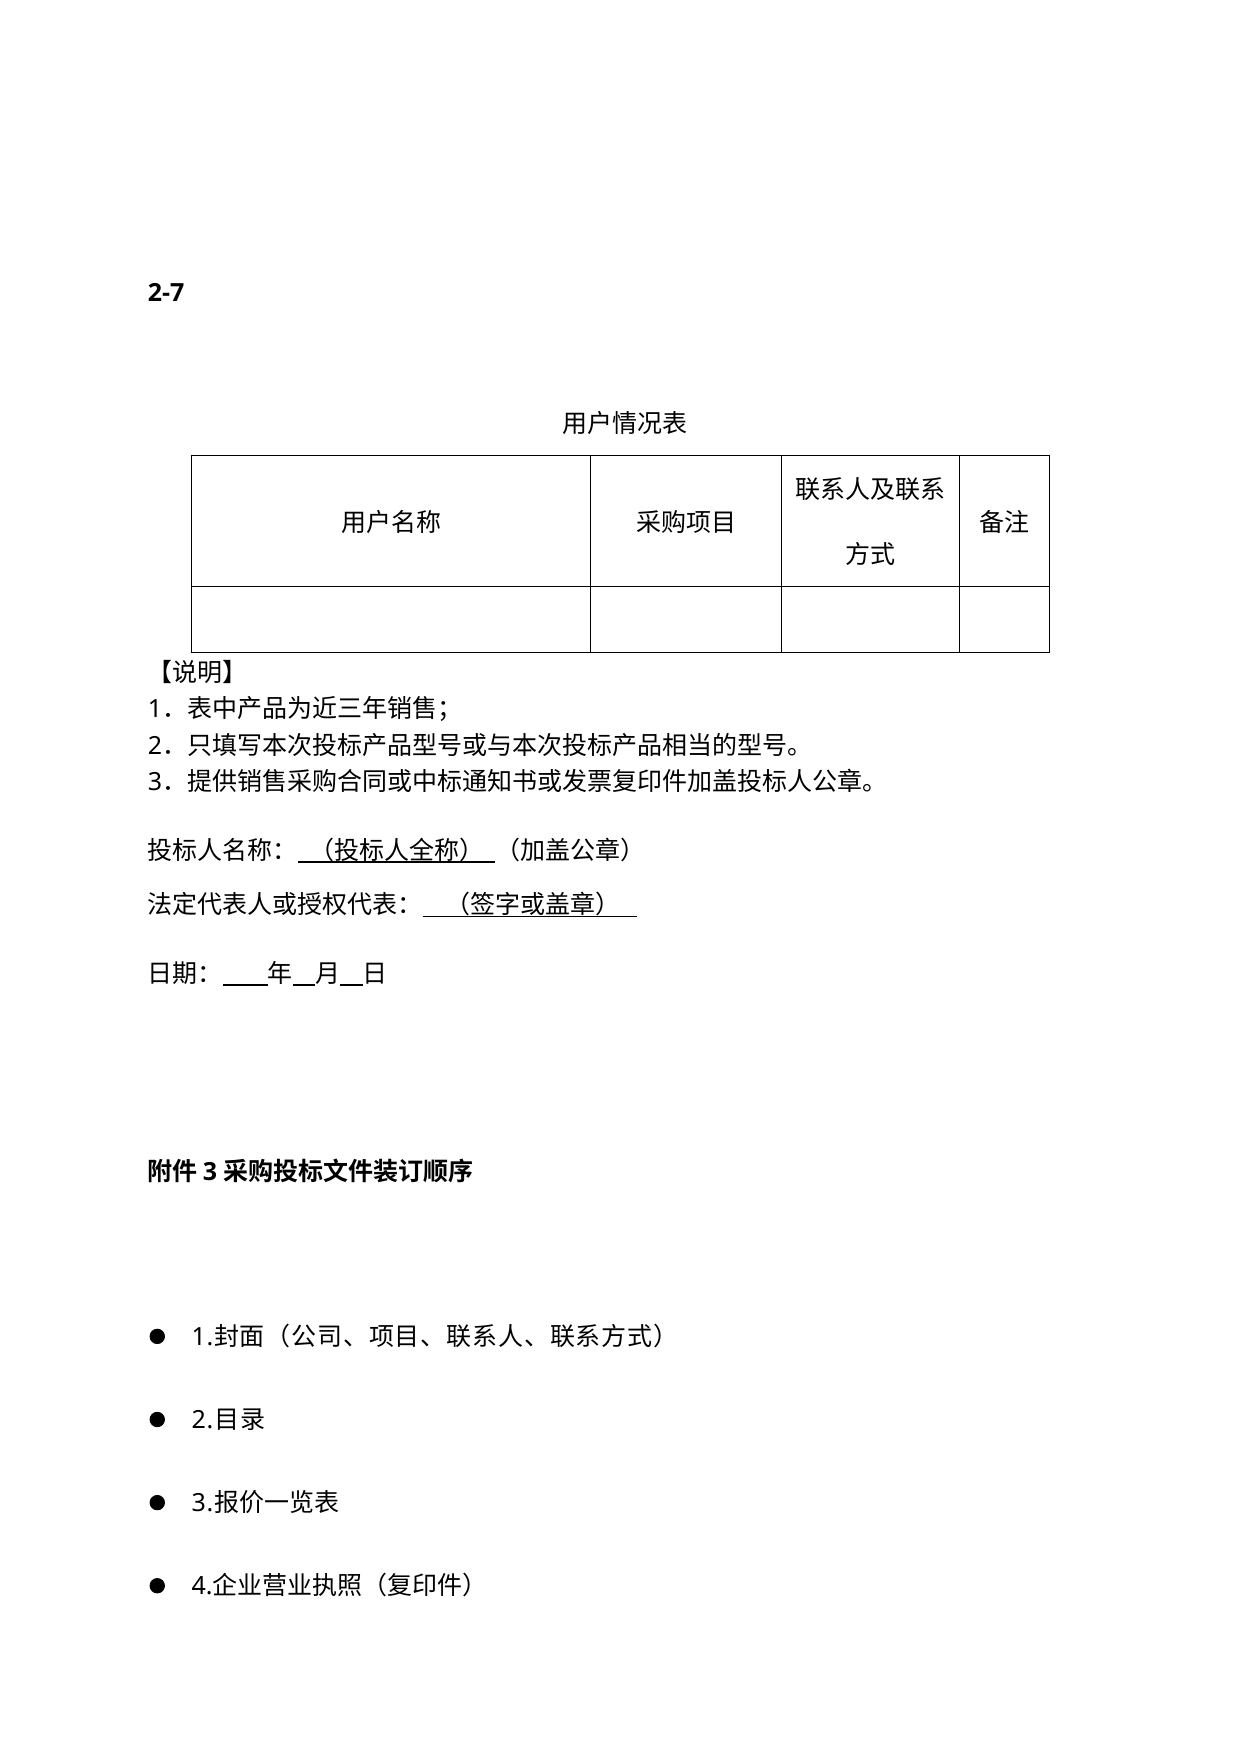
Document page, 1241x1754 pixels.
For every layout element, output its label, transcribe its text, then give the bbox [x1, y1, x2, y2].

list 4.企业营业执照（复印件） [148, 1551, 1093, 1616]
table_cell [960, 587, 1049, 652]
text 投标人名称： （投标人全称） （加盖公章） [148, 830, 1093, 866]
text 附件3 采购投标文件装订顺序 [148, 1137, 1093, 1202]
table_header 用户名称 [192, 456, 590, 586]
text 用户情况表 [148, 389, 1102, 454]
table_cell [782, 587, 959, 652]
text 2-7 [148, 259, 1102, 324]
text 日期： 年 月 日 [148, 939, 1093, 1004]
table_cell [591, 587, 781, 652]
table_cell [192, 587, 590, 652]
text 【说明】 [148, 653, 1093, 689]
table_header 采购项目 [591, 456, 781, 586]
list 2.目录 [148, 1385, 1093, 1450]
text 法定代表人或授权代表： （签字或盖章） [148, 884, 1093, 921]
table_header 联系人及联系方式 [782, 456, 959, 586]
table_header 备注 [960, 456, 1049, 586]
list 1.封面（公司、项目、联系人、联系方式） [148, 1302, 1093, 1367]
text 3．提供销售采购合同或中标通知书或发票复印件加盖投标人公章。 [148, 761, 1093, 798]
text 2．只填写本次投标产品型号或与本次投标产品相当的型号。 [148, 725, 1093, 761]
list 3.报价一览表 [148, 1468, 1093, 1533]
text 1．表中产品为近三年销售； [148, 689, 1093, 725]
